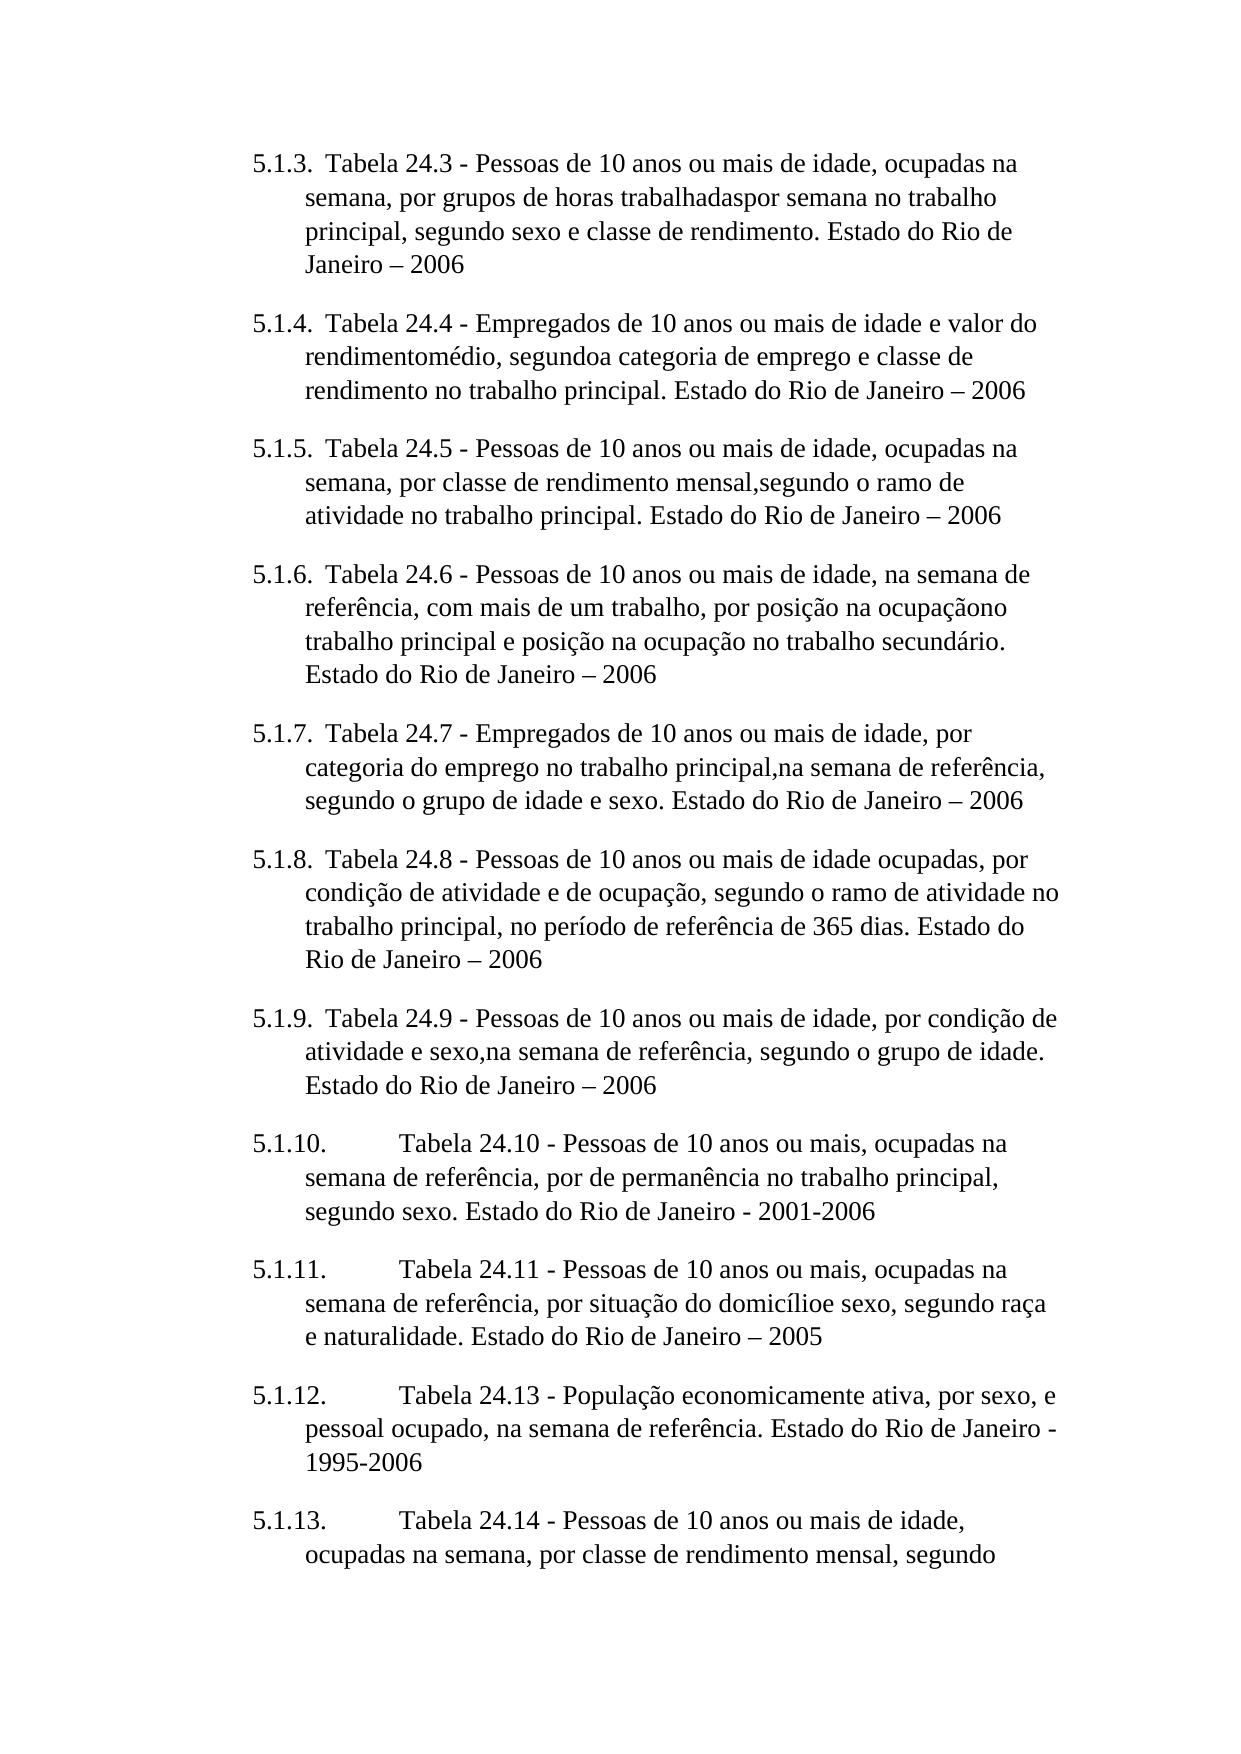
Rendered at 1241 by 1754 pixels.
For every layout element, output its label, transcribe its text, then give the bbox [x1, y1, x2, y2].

subtitle Tabela 24.7 - Empregados de 10 anos ou mais de idade, por categoria do emprego no trabalho principal,na semana de referência, segundo o grupo de idade e sexo. Estado do Rio de Janeiro – 2006 [252, 717, 1063, 815]
subtitle Tabela 24.4 - Empregados de 10 anos ou mais de idade e valor do rendimentomédio, segundoa categoria de emprego e classe de rendimento no trabalho principal. Estado do Rio de Janeiro – 2006 [252, 307, 1063, 405]
subtitle Tabela 24.10 - Pessoas de 10 anos ou mais, ocupadas na semana de referência, por de permanência no trabalho principal, segundo sexo. Estado do Rio de Janeiro - 2001-2006 [252, 1128, 1063, 1226]
subtitle Tabela 24.5 - Pessoas de 10 anos ou mais de idade, ocupadas na semana, por classe de rendimento mensal,segundo o ramo de atividade no trabalho principal. Estado do Rio de Janeiro – 2006 [252, 432, 1063, 531]
subtitle Tabela 24.3 - Pessoas de 10 anos ou mais de idade, ocupadas na semana, por grupos de horas trabalhadaspor semana no trabalho principal, segundo sexo e classe de rendimento. Estado do Rio de Janeiro – 2006 [252, 148, 1063, 279]
subtitle Tabela 24.8 - Pessoas de 10 anos ou mais de idade ocupadas, por condição de atividade e de ocupação, segundo o ramo de atividade no trabalho principal, no período de referência de 365 dias. Estado do Rio de Janeiro – 2006 [252, 843, 1063, 974]
subtitle Tabela 24.6 - Pessoas de 10 anos ou mais de idade, na semana de referência, com mais de um trabalho, por posição na ocupaçãono trabalho principal e posição na ocupação no trabalho secundário. Estado do Rio de Janeiro – 2006 [252, 558, 1063, 690]
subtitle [252, 1504, 1063, 1569]
subtitle Tabela 24.9 - Pessoas de 10 anos ou mais de idade, por condição de atividade e sexo,na semana de referência, segundo o grupo de idade. Estado do Rio de Janeiro – 2006 [252, 1002, 1063, 1100]
subtitle Tabela 24.13 - População economicamente ativa, por sexo, e pessoal ocupado, na semana de referência. Estado do Rio de Janeiro - 1995-2006 [252, 1379, 1063, 1477]
subtitle Tabela 24.11 - Pessoas de 10 anos ou mais, ocupadas na semana de referência, por situação do domicílioe sexo, segundo raça e naturalidade. Estado do Rio de Janeiro – 2005 [252, 1253, 1063, 1351]
